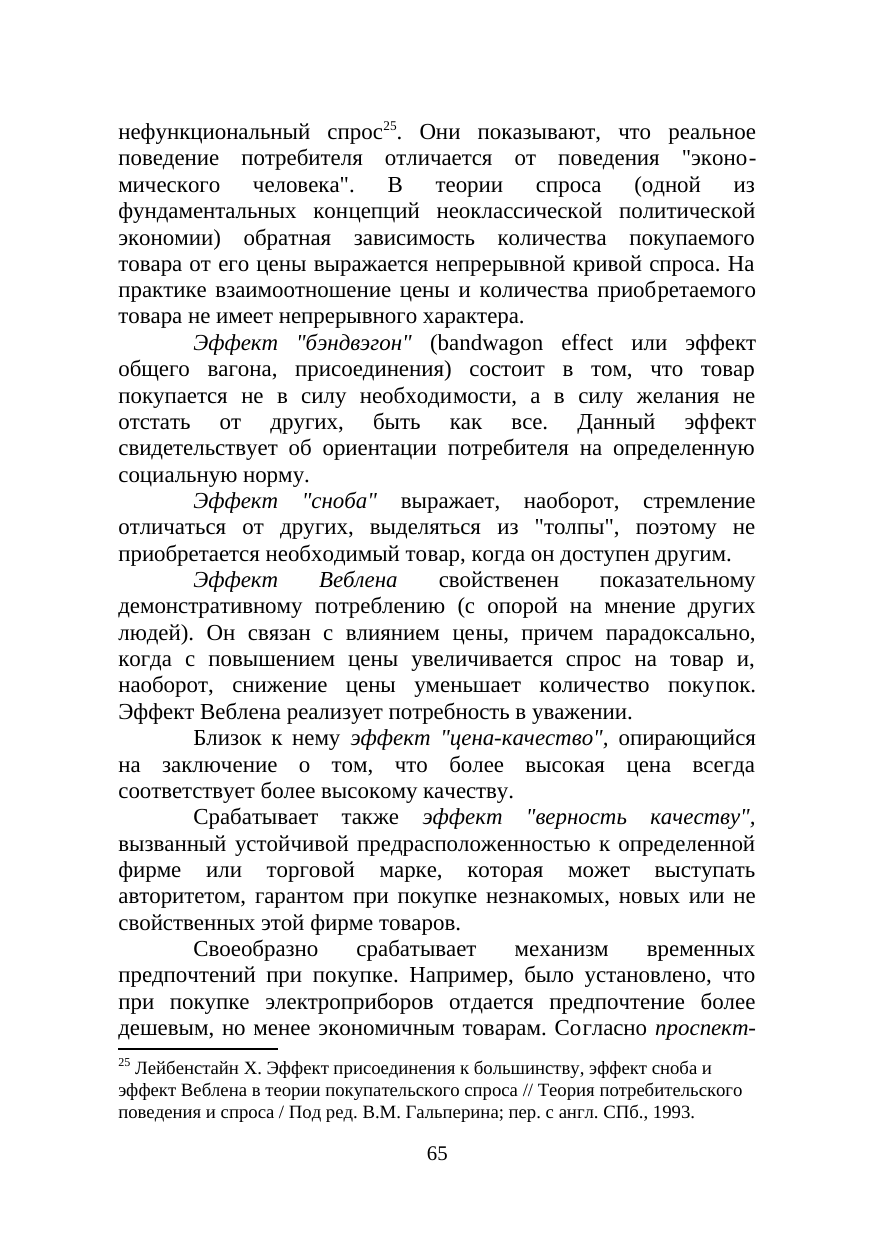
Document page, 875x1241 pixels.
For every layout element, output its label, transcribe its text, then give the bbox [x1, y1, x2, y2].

text Близок к нему эффект "цена-качество", опирающийся на заключение о том, что более высокая цена всегда соответствует более высокому качеству. [118, 724, 756, 803]
text Срабатывает также эффект "верность качеству", вызванный устойчивой предрасположенностью к определенной фирме или торговой марке, которая может выступать авторитетом, гарантом при покупке незнакомых, новых или не свойственных этой фирме товаров. [118, 803, 756, 935]
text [118, 935, 756, 1041]
text Эффект Веблена свойственен показательному демонстративному потреблению (с опорой на мнение других людей). Он связан с влиянием цены, причем парадоксально, когда с повышением цены увеличивается спрос на товар и, наоборот, снижение цены уменьшает количество покупок. Эффект Веблена реализует потребность в уважении. [118, 566, 756, 724]
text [118, 118, 756, 329]
text Эффект "сноба" выражает, наоборот, стремление отличаться от других, выделяться из "толпы", поэтому не приобретается необходимый товар, когда он доступен другим. [118, 487, 756, 566]
text Эффект "бэндвэгон" (bandwagon effect или эффект общего вагона, присоединения) состоит в том, что товар покупается не в силу необходимости, а в силу желания не отстать от других, быть как все. Данный эффект свидетельствует об ориентации потребителя на определенную социальную норму. [118, 329, 756, 487]
